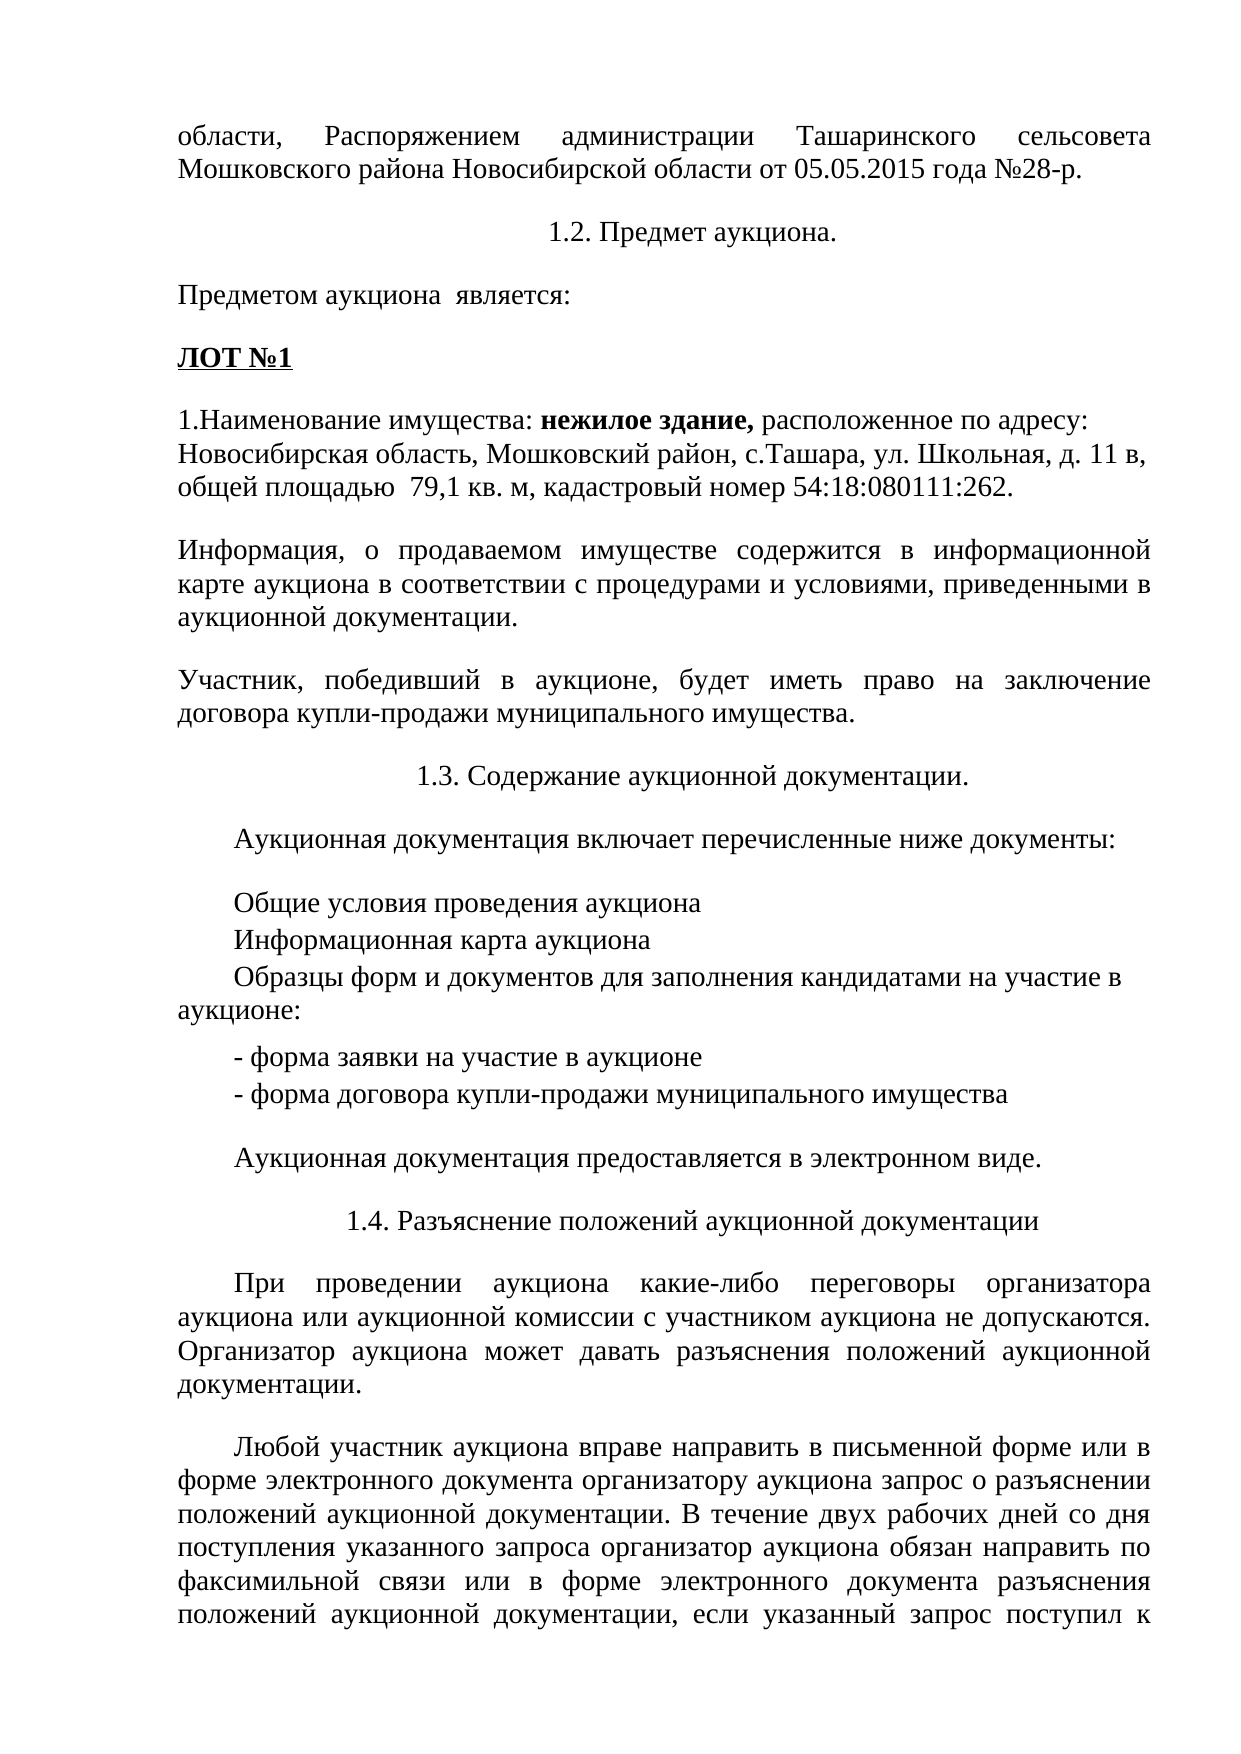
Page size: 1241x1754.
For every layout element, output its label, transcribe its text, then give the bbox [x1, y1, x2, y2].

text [177, 118, 1152, 185]
text Предметом аукциона является: [177, 277, 1152, 311]
text Информация, о продаваемом имуществе содержится в информационной карте аукциона в соответствии с процедурами и условиями, приведенными в аукционной документации. [177, 532, 1152, 633]
text Аукционная документация включает перечисленные ниже документы: [177, 821, 1152, 854]
text 1.3. Содержание аукционной документации. [177, 758, 1152, 792]
text 1.2. Предмет аукциона. [177, 214, 1152, 248]
text 1.Наименование имущества: нежилое здание, расположенное по адресу: Новосибирская область, Мошковский район, с.Ташара, ул. Школьная, д. 11 в, общей площадью 79,1 кв. м, кадастровый номер 54:18:080111:262. [177, 402, 1152, 503]
table_cell Информационная карта аукциона [176, 920, 1153, 957]
table_header Общие условия проведения аукциона [176, 884, 1153, 920]
text ЛОТ №1 [177, 340, 1152, 373]
table_cell Образцы форм и документов для заполнения кандидатами на участие в аукционе: [176, 957, 1153, 1027]
text Участник, победивший в аукционе, будет иметь право на заключение договора купли-продажи муниципального имущества. [177, 662, 1152, 729]
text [177, 1429, 1152, 1630]
text При проведении аукциона какие-либо переговоры организатора аукциона или аукционной комиссии с участником аукциона не допускаются. Организатор аукциона может давать разъяснения положений аукционной документации. [177, 1266, 1152, 1400]
text Аукционная документация предоставляется в электронном виде. [177, 1140, 1152, 1174]
text 1.4. Разъяснение положений аукционной документации [177, 1203, 1152, 1236]
table_cell - форма договора купли-продажи муниципального имущества [176, 1074, 1153, 1111]
table_cell - форма заявки на участие в аукционе [176, 1027, 1153, 1074]
